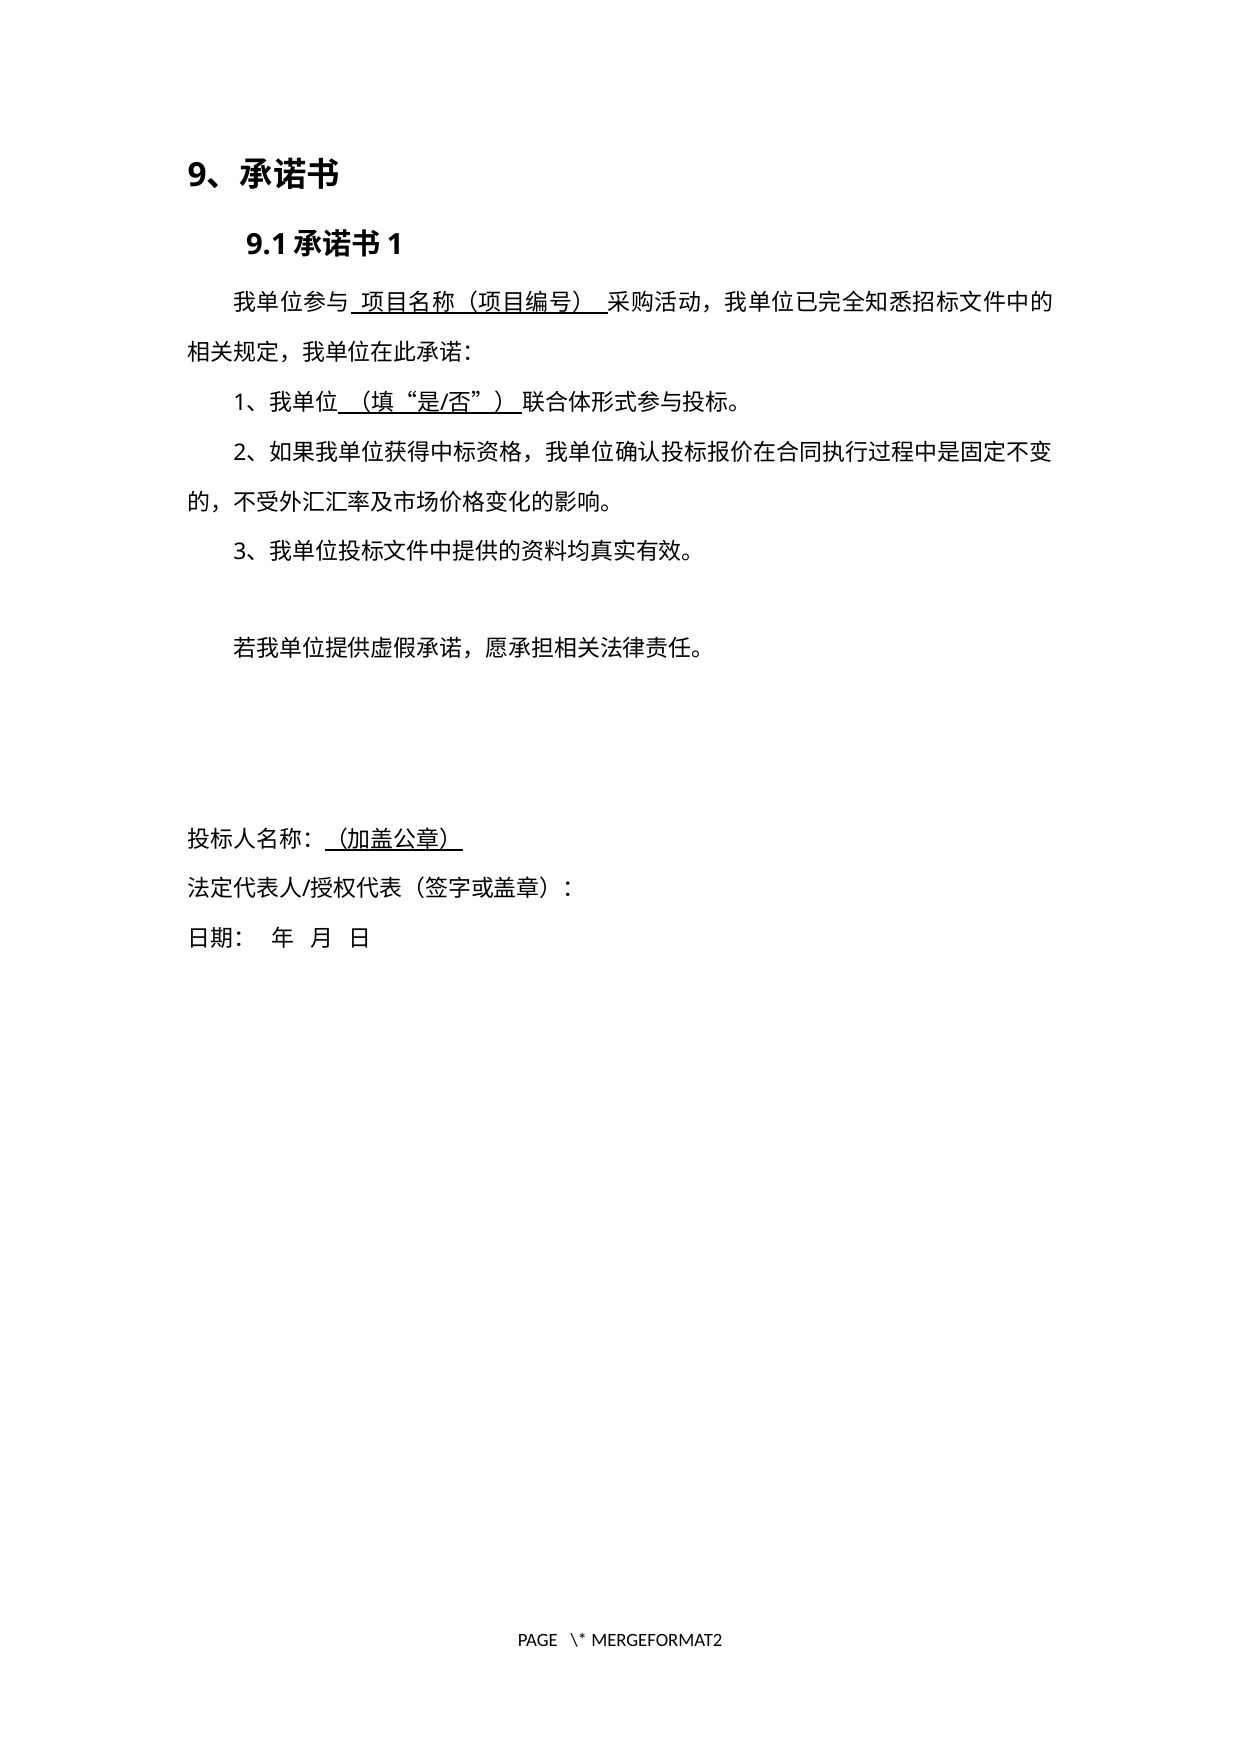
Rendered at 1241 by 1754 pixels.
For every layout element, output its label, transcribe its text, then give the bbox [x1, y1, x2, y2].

text 9、承诺书 [187, 148, 1053, 196]
text 我单位参与 项目名称（项目编号） 采购活动，我单位已完全知悉招标文件中的相关规定，我单位在此承诺： [187, 284, 1053, 367]
text 投标人名称：（加盖公章） [187, 820, 1053, 854]
text 1、我单位 （填“是/否”） 联合体形式参与投标。 [187, 383, 1053, 417]
text 若我单位提供虚假承诺，愿承担相关法律责任。 [187, 630, 1053, 663]
text 9.1承诺书1 [187, 220, 1053, 263]
text 2、如果我单位获得中标资格，我单位确认投标报价在合同执行过程中是固定不变的，不受外汇汇率及市场价格变化的影响。 [187, 433, 1053, 517]
text 3、我单位投标文件中提供的资料均真实有效。 [187, 533, 1053, 566]
text 法定代表人/授权代表（签字或盖章）： [187, 870, 1053, 903]
text 日期： 年 月 日 [187, 920, 1053, 953]
